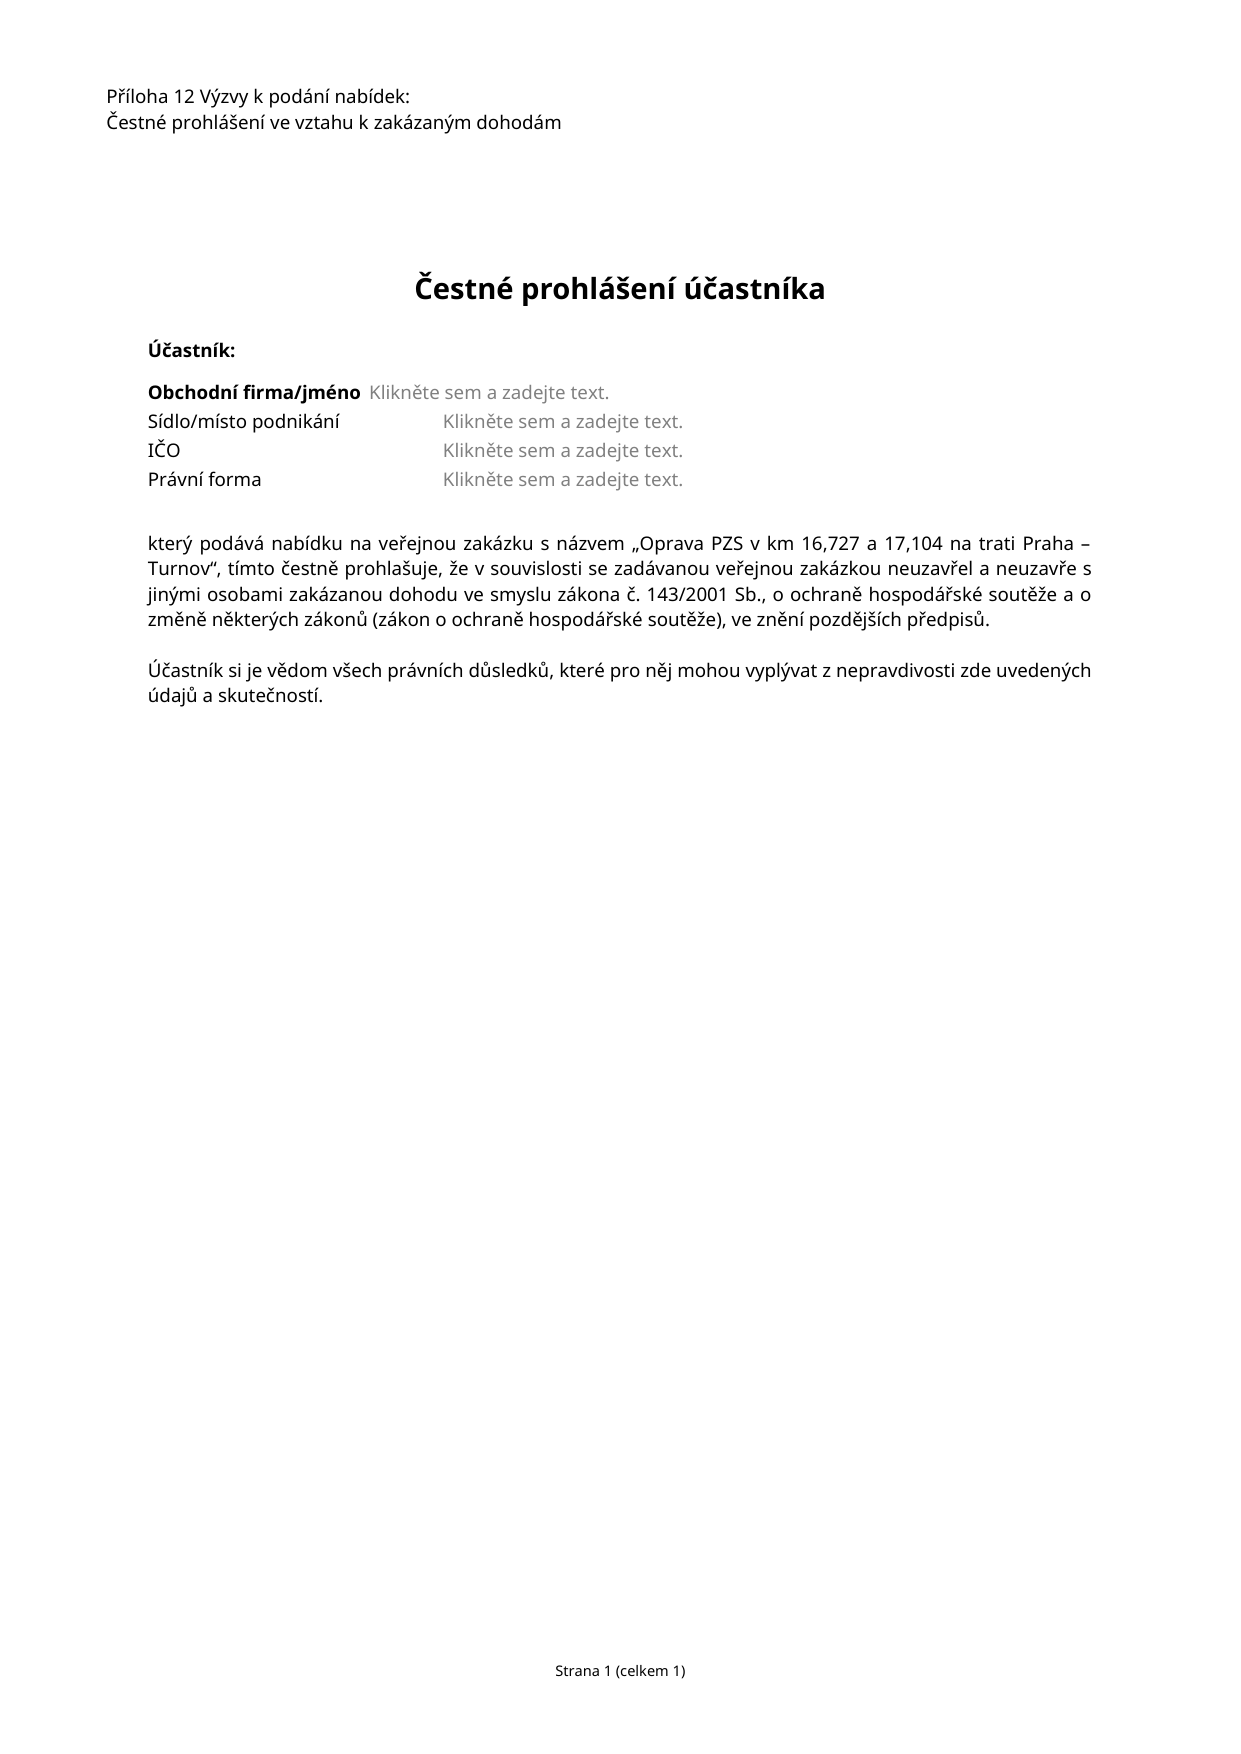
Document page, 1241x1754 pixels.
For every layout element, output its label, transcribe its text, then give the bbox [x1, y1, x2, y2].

text Právní forma [148, 463, 1093, 492]
text který podává nabídku na veřejnou zakázku s názvem „Oprava PZS v km 16,727 a 17,104 na trati Praha – Turnov“, tímto čestně prohlašuje, že v souvislosti se zadávanou veřejnou zakázkou neuzavřel a neuzavře s jinými osobami zakázanou dohodu ve smyslu zákona č. 143/2001 Sb., o ochraně hospodářské soutěže a o změně některých zákonů (zákon o ochraně hospodářské soutěže), ve znění pozdějších předpisů. [148, 530, 1093, 632]
text Obchodní firma/jméno [148, 376, 1093, 405]
text Sídlo/místo podnikání [148, 405, 1093, 434]
text IČO [148, 434, 1093, 463]
text Účastník: [148, 333, 1093, 364]
text Účastník si je vědom všech právních důsledků, které pro něj mohou vyplývat z nepravdivosti zde uvedených údajů a skutečností. [148, 657, 1093, 708]
title Čestné prohlášení účastníka [148, 268, 1093, 308]
